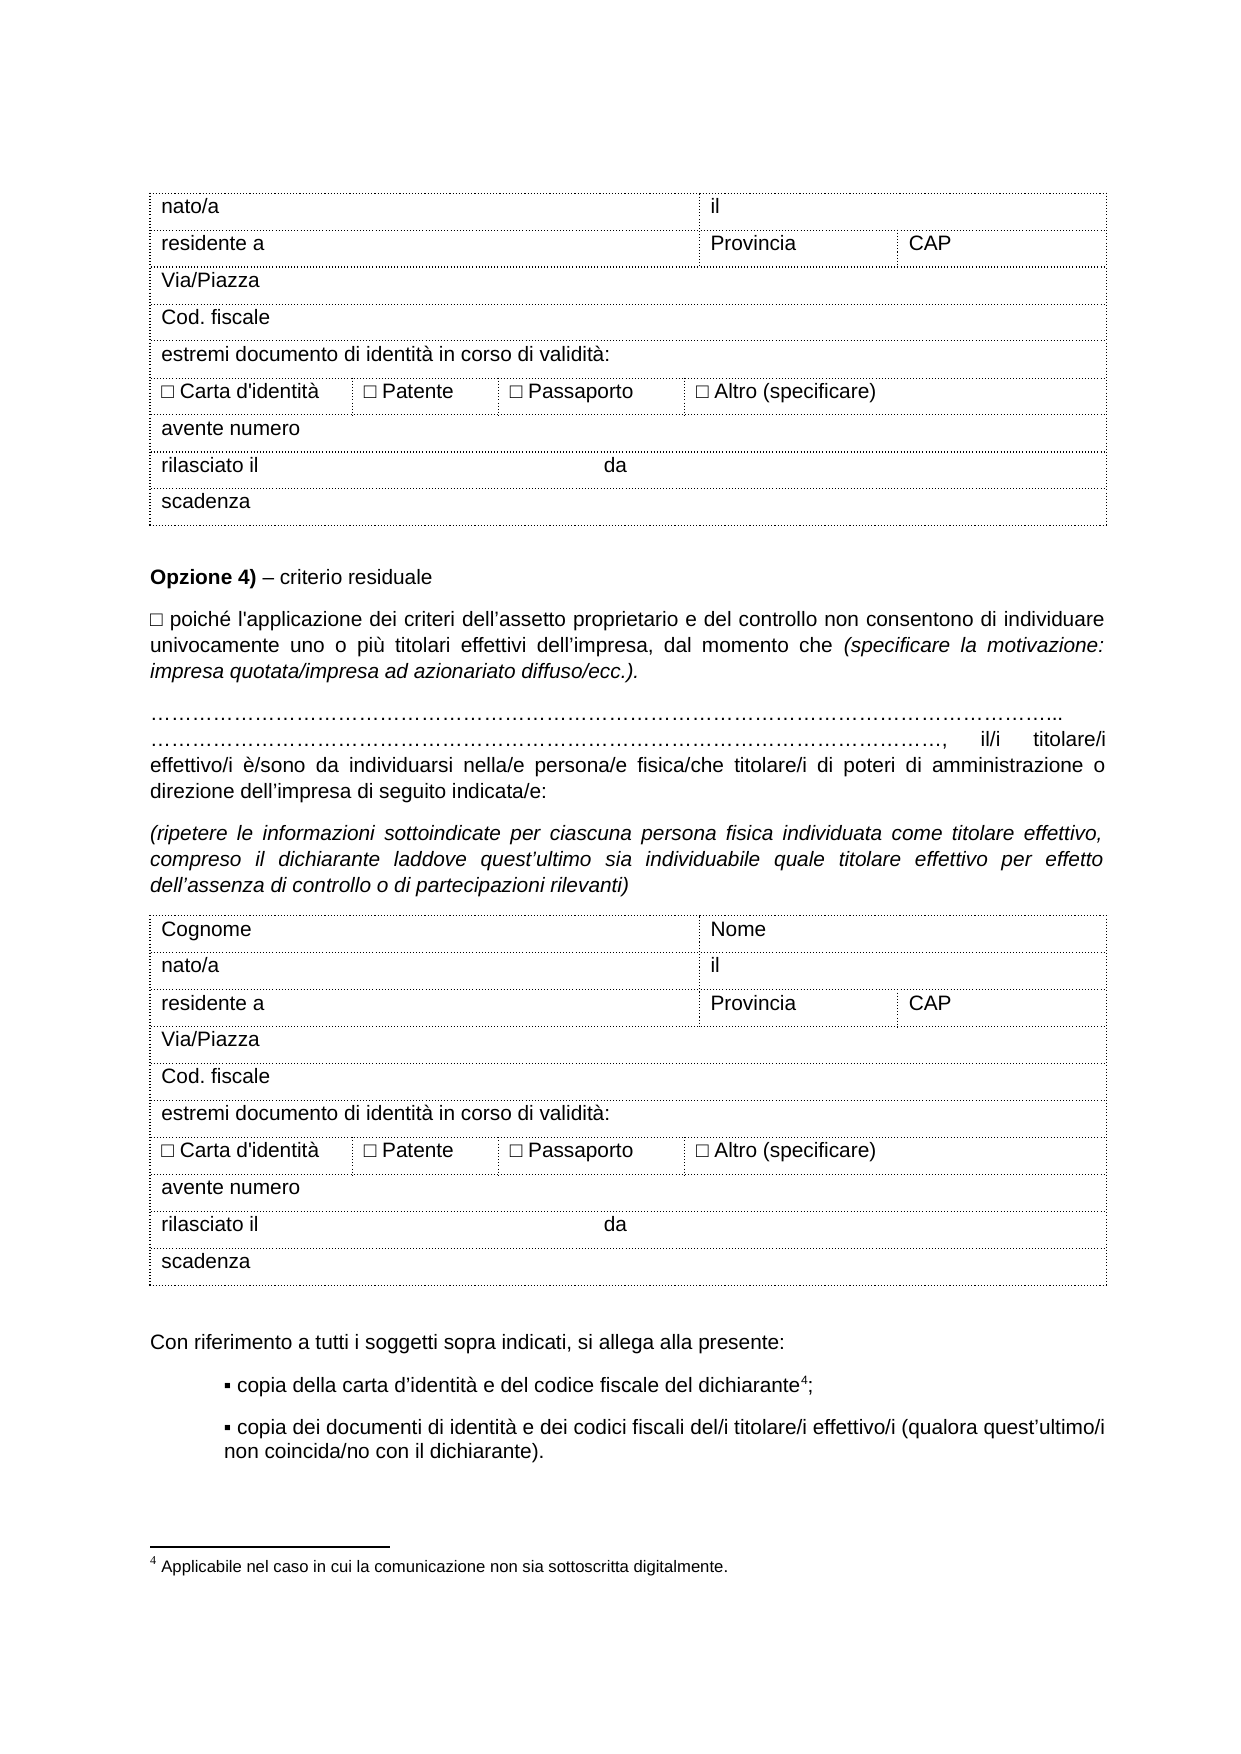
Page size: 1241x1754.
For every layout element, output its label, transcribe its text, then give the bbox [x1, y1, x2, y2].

text Opzione 4) – criterio residuale [150, 564, 1106, 588]
table_header Cognome [150, 915, 699, 952]
table_cell avente numero [150, 1174, 1106, 1211]
table_cell □ Passaporto [498, 1137, 684, 1174]
table_cell □ Altro (specificare) [685, 1137, 1106, 1174]
text Con riferimento a tutti i soggetti sopra indicati, si allega alla presente: [150, 1330, 1106, 1354]
table_cell rilasciato il da [150, 1211, 1106, 1248]
table_cell Cod. fiscale [150, 304, 1106, 340]
table_cell rilasciato il da [150, 451, 1106, 488]
table_cell Via/Piazza [150, 1026, 1106, 1063]
table_cell estremi documento di identità in corso di validità: [150, 1100, 1106, 1137]
table_cell CAP [897, 989, 1106, 1026]
table_cell nato/a [150, 952, 699, 989]
table_cell Provincia [699, 989, 897, 1026]
text □ poiché l'applicazione dei criteri dell’assetto proprietario e del controllo non consentono di individuare univocamente uno o più titolari effettivi dell’impresa, dal momento che (specificare la motivazione: impresa quotata/impresa ad azionariato diffuso/ecc.). [150, 607, 1106, 683]
table_cell □ Patente [352, 1137, 498, 1174]
table_cell Cod. fiscale [150, 1063, 1106, 1100]
table_cell residente a [150, 989, 699, 1026]
text ▪ copia della carta d’identità e del codice fiscale del dichiarante; [224, 1373, 1106, 1397]
text …………………………………………………………………………………………………………………...……………………………………………………………………………………………………, il/i titolare/i effettivo/i è/sono da individuarsi nella/e persona/e fisica/che titolare/i di poteri di amministrazione o direzione dell’impresa di seguito indicata/e: [150, 701, 1106, 803]
table_cell □ Carta d'identità [150, 1137, 352, 1174]
table_cell nato/a [150, 193, 699, 229]
table_cell □ Altro (specificare) [685, 378, 1106, 414]
text ▪ copia dei documenti di identità e dei codici fiscali del/i titolare/i effettivo/i (qualora quest’ultimo/i non coincida/no con il dichiarante). [224, 1415, 1106, 1463]
table_cell avente numero [150, 414, 1106, 451]
table_cell Via/Piazza [150, 266, 1106, 303]
table_cell scadenza [150, 488, 1106, 525]
table_cell il [699, 193, 1106, 229]
table_cell □ Carta d'identità [150, 378, 352, 414]
table_cell □ Passaporto [498, 378, 684, 414]
table_cell scadenza [150, 1248, 1106, 1285]
table_cell CAP [897, 230, 1106, 266]
table_cell Provincia [699, 230, 897, 266]
table_header Nome [699, 915, 1106, 952]
table_cell □ Patente [352, 378, 498, 414]
table_cell il [699, 952, 1106, 989]
table_cell estremi documento di identità in corso di validità: [150, 340, 1106, 377]
text (ripetere le informazioni sottoindicate per ciascuna persona fisica individuata come titolare effettivo, compreso il dichiarante laddove quest’ultimo sia individuabile quale titolare effettivo per effetto dell’assenza di controllo o di partecipazioni rilevanti) [150, 821, 1106, 897]
table_cell residente a [150, 230, 699, 266]
